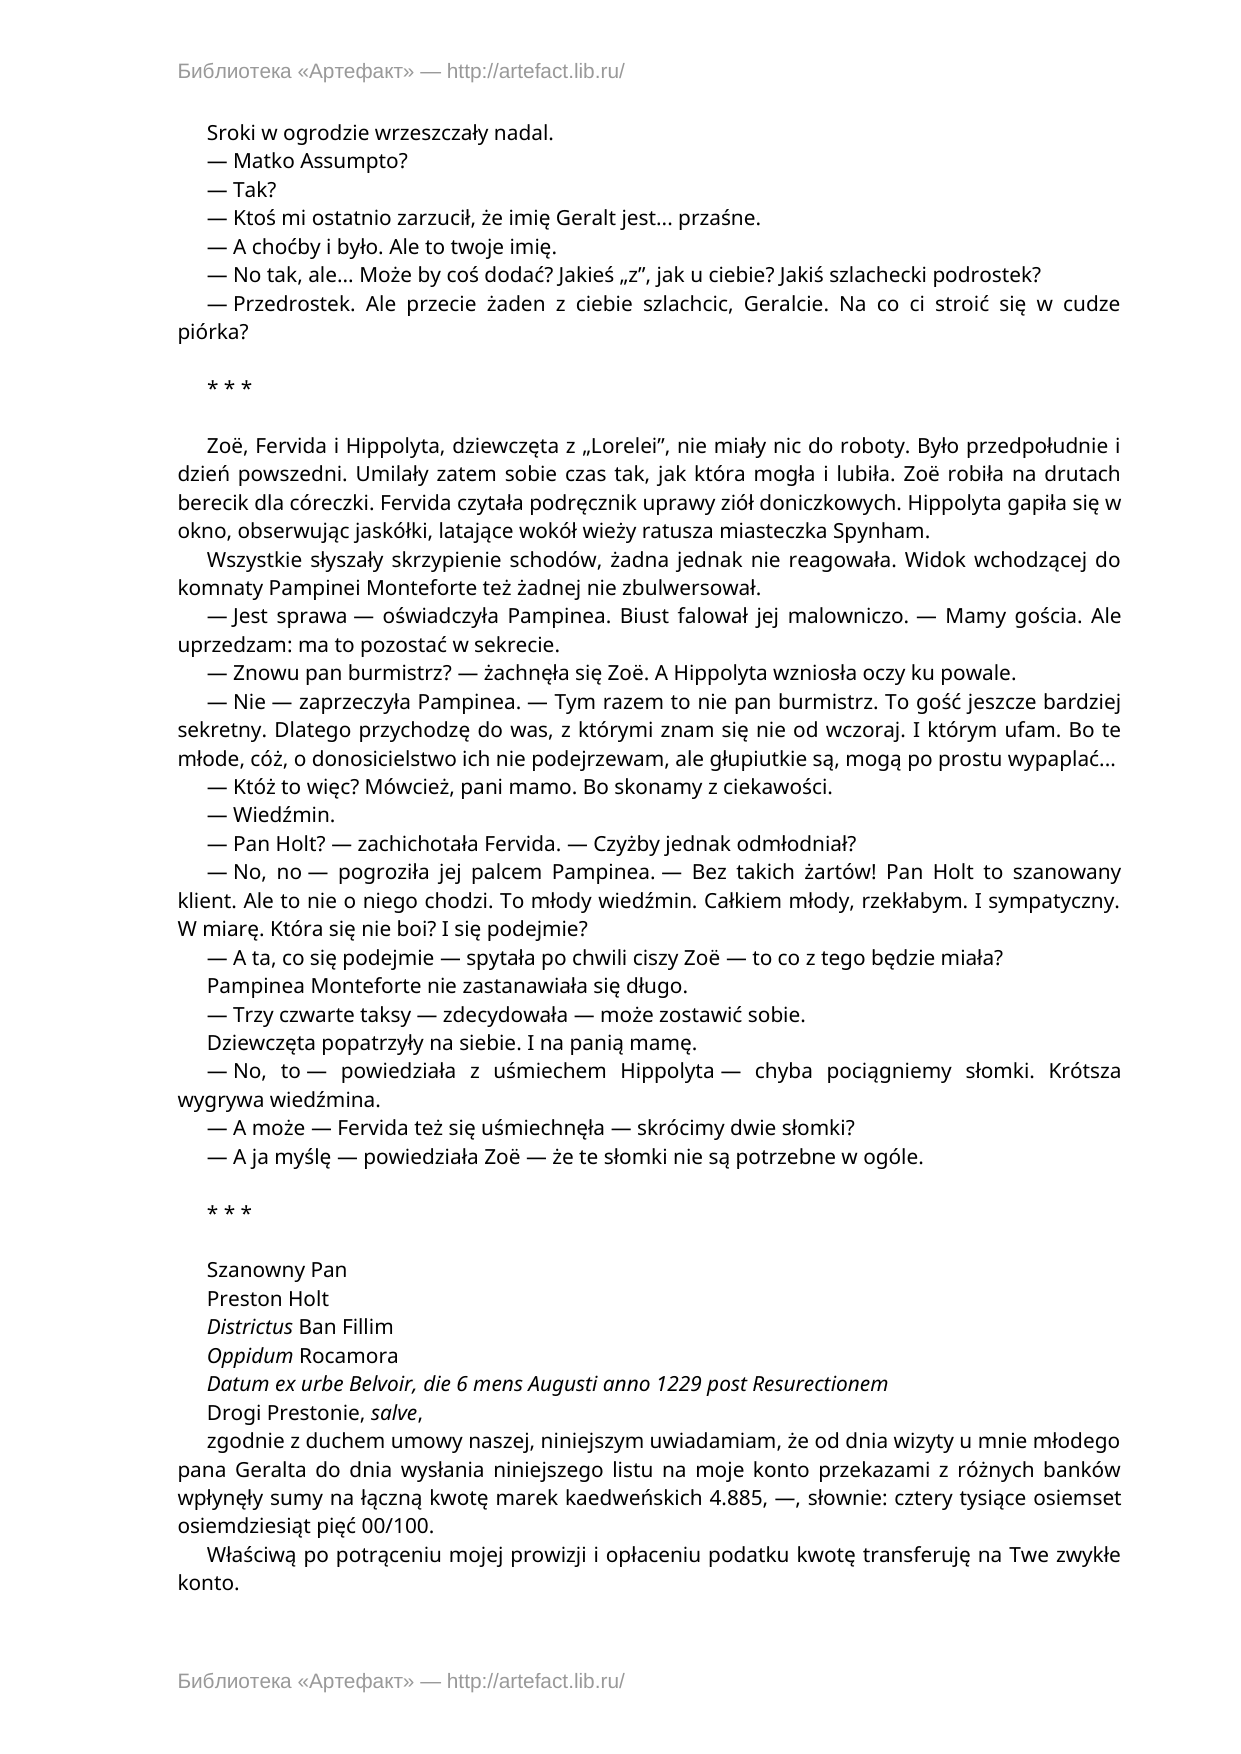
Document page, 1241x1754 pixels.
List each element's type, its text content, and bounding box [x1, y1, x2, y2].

text * * * [177, 1199, 1122, 1227]
text — No, to — powiedziała z uśmiechem Hippolyta — chyba pociągniemy słomki. Krótsza wygrywa wiedźmina. [177, 1057, 1122, 1113]
text — A może — Fervida też się uśmiechnęła — skrócimy dwie słomki? [177, 1113, 1122, 1142]
text * * * [177, 374, 1122, 402]
text — Tak? [177, 175, 1122, 203]
text — Któż to więc? Mówcież, pani mamo. Bo skonamy z ciekawości. [177, 772, 1122, 801]
text — Przedrostek. Ale przecie żaden z ciebie szlachcic, Geralcie. Na co ci stroić się w cudze piórka? [177, 289, 1122, 346]
text — Znowu pan burmistrz? — żachnęła się Zoë. A Hippolyta wzniosła oczy ku powale. [177, 658, 1122, 687]
text — Ktoś mi ostatnio zarzucił, że imię Geralt jest... przaśne. [177, 203, 1122, 232]
text — A ta, co się podejmie — spytała po chwili ciszy Zoë — to co z tego będzie miała? [177, 943, 1122, 971]
text — Pan Holt? — zachichotała Fervida. — Czyżby jednak odmłodniał? [177, 829, 1122, 857]
text zgodnie z duchem umowy naszej, niniejszym uwiadamiam, że od dnia wizyty u mnie młodego pana Geralta do dnia wysłania niniejszego listu na moje konto przekazami z różnych banków wpłynęły sumy na łączną kwotę marek kaedweńskich 4.885, —, słownie: cztery tysiące osiemset osiemdziesiąt pięć 00/100. [177, 1426, 1122, 1540]
text — No, no — pogroziła jej palcem Pampinea. — Bez takich żartów! Pan Holt to szanowany klient. Ale to nie o niego chodzi. To młody wiedźmin. Całkiem młody, rzekłabym. I sympatyczny. W miarę. Która się nie boi? I się podejmie? [177, 857, 1122, 943]
text — Wiedźmin. [177, 801, 1122, 829]
text Pampinea Monteforte nie zastanawiała się długo. [177, 971, 1122, 1000]
text Zoë, Fervida i Hippolyta, dziewczęta z „Lorelei”, nie miały nic do roboty. Było przedpołudnie i dzień powszedni. Umilały zatem sobie czas tak, jak która mogła i lubiła. Zoë robiła na drutach berecik dla córeczki. Fervida czytała podręcznik uprawy ziół doniczkowych. Hippolyta gapiła się w okno, obserwując jaskółki, latające wokół wieży ratusza miasteczka Spynham. [177, 431, 1122, 545]
text Districtus Ban Fillim [177, 1312, 1122, 1341]
text — Trzy czwarte taksy — zdecydowała — może zostawić sobie. [177, 1000, 1122, 1028]
text — A choćby i było. Ale to twoje imię. [177, 232, 1122, 260]
text Sroki w ogrodzie wrzeszczały nadal. [177, 118, 1122, 147]
text — No tak, ale... Może by coś dodać? Jakieś „z”, jak u ciebie? Jakiś szlachecki podrostek? [177, 260, 1122, 289]
text Szanowny Pan [177, 1256, 1122, 1284]
text Preston Holt [177, 1284, 1122, 1312]
text Drogi Prestonie, salve, [177, 1398, 1122, 1426]
text — Jest sprawa — oświadczyła Pampinea. Biust falował jej malowniczo. — Mamy gościa. Ale uprzedzam: ma to pozostać w sekrecie. [177, 602, 1122, 658]
text Dziewczęta popatrzyły na siebie. I na panią mamę. [177, 1028, 1122, 1057]
text — A ja myślę — powiedziała Zoë — że te słomki nie są potrzebne w ogóle. [177, 1142, 1122, 1170]
text Właściwą po potrąceniu mojej prowizji i opłaceniu podatku kwotę transferuję na Twe zwykłe konto. [177, 1540, 1122, 1597]
text — Matko Assumpto? [177, 147, 1122, 175]
text — Nie — zaprzeczyła Pampinea. — Tym razem to nie pan burmistrz. To gość jeszcze bardziej sekretny. Dlatego przychodzę do was, z którymi znam się nie od wczoraj. I którym ufam. Bo te młode, cóż, o donosicielstwo ich nie podejrzewam, ale głupiutkie są, mogą po prostu wypaplać... [177, 687, 1122, 772]
text Datum ex urbe Belvoir, die 6 mens Augusti anno 1229 post Resurectionem [177, 1369, 1122, 1398]
text Wszystkie słyszały skrzypienie schodów, żadna jednak nie reagowała. Widok wchodzącej do komnaty Pampinei Monteforte też żadnej nie zbulwersował. [177, 545, 1122, 602]
text Oppidum Rocamora [177, 1341, 1122, 1369]
